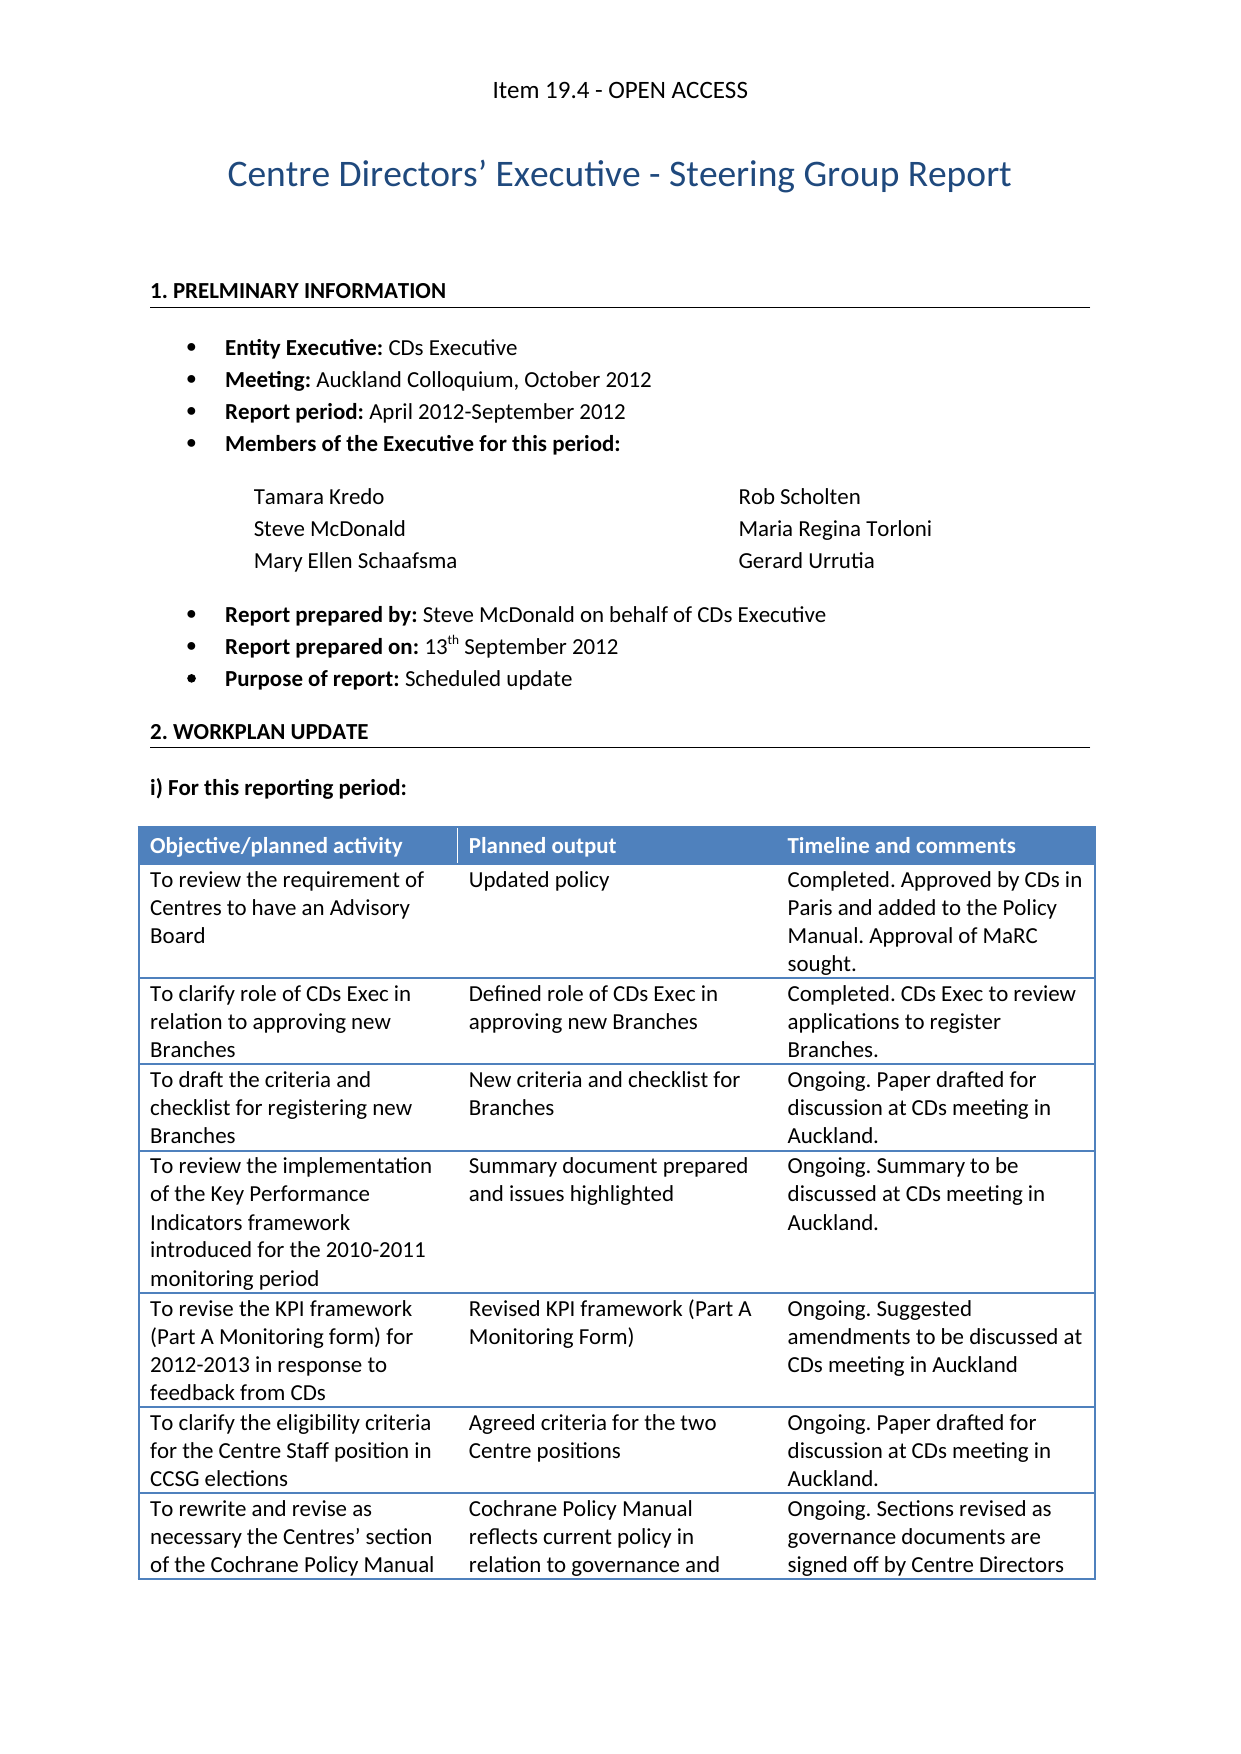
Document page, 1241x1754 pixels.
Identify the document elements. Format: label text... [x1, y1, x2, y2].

list Rob Scholten [738, 482, 1078, 510]
table_cell To clarify role of CDs Exec in relation to approving new Branches [140, 979, 457, 1063]
table_cell Updated policy [458, 865, 776, 977]
table_cell To clarify the eligibility criteria for the Centre Staff position in CCSG elections [140, 1408, 457, 1492]
table_cell Ongoing. Summary to be discussed at CDs meeting in Auckland. [776, 1152, 1094, 1292]
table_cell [140, 1494, 457, 1578]
list Tamara Kredo [253, 482, 593, 510]
table_header Timeline and comments [776, 828, 1094, 863]
table_cell Agreed criteria for the two Centre positions [458, 1408, 776, 1492]
list Steve McDonald [253, 514, 593, 542]
table_header Objective/planned activity [140, 828, 457, 863]
table_cell Ongoing. Paper drafted for discussion at CDs meeting in Auckland. [776, 1408, 1094, 1492]
table_cell Completed. Approved by CDs in Paris and added to the Policy Manual. Approval of MaRC sought. [776, 865, 1094, 977]
list Report prepared on: 13th September 2012 [187, 632, 1090, 660]
table_cell New criteria and checklist for Branches [458, 1065, 776, 1149]
table_cell To review the implementation of the Key Performance Indicators framework introduced for the 2010-2011 monitoring period [140, 1152, 457, 1292]
table_cell To revise the KPI framework (Part A Monitoring form) for 2012-2013 in response to feedback from CDs [140, 1294, 457, 1406]
table_cell Revised KPI framework (Part A Monitoring Form) [458, 1294, 776, 1406]
table_cell To draft the criteria and checklist for registering new Branches [140, 1065, 457, 1149]
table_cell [458, 1494, 776, 1578]
list Entity Executive: CDs Executive [187, 333, 1090, 361]
text 1. PRELMINARY INFORMATION [150, 277, 1090, 307]
table_cell Ongoing. Paper drafted for discussion at CDs meeting in Auckland. [776, 1065, 1094, 1149]
list Report period: April 2012-September 2012 [187, 397, 1090, 425]
table_cell Summary document prepared and issues highlighted [458, 1152, 776, 1292]
text i) For this reporting period: [150, 773, 1090, 801]
list Purpose of report: Scheduled update [187, 664, 1090, 692]
table_cell Completed. CDs Exec to review applications to register Branches. [776, 979, 1094, 1063]
list Maria Regina Torloni [738, 514, 1078, 542]
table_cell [776, 1494, 1094, 1578]
text Centre Directors’ Executive - Steering Group Report [150, 150, 1090, 196]
table_cell To review the requirement of Centres to have an Advisory Board [140, 865, 457, 977]
list Mary Ellen Schaafsma [253, 547, 593, 575]
table_cell Ongoing. Suggested amendments to be discussed at CDs meeting in Auckland [776, 1294, 1094, 1406]
list Members of the Executive for this period: [187, 429, 1090, 457]
list Gerard Urrutia [738, 547, 1078, 575]
text 2. WORKPLAN UPDATE [150, 717, 1090, 747]
table_header Planned output [458, 828, 776, 863]
table_cell Defined role of CDs Exec in approving new Branches [458, 979, 776, 1063]
list Report prepared by: Steve McDonald on behalf of CDs Executive [187, 600, 1090, 628]
list Meeting: Auckland Colloquium, October 2012 [187, 365, 1090, 393]
